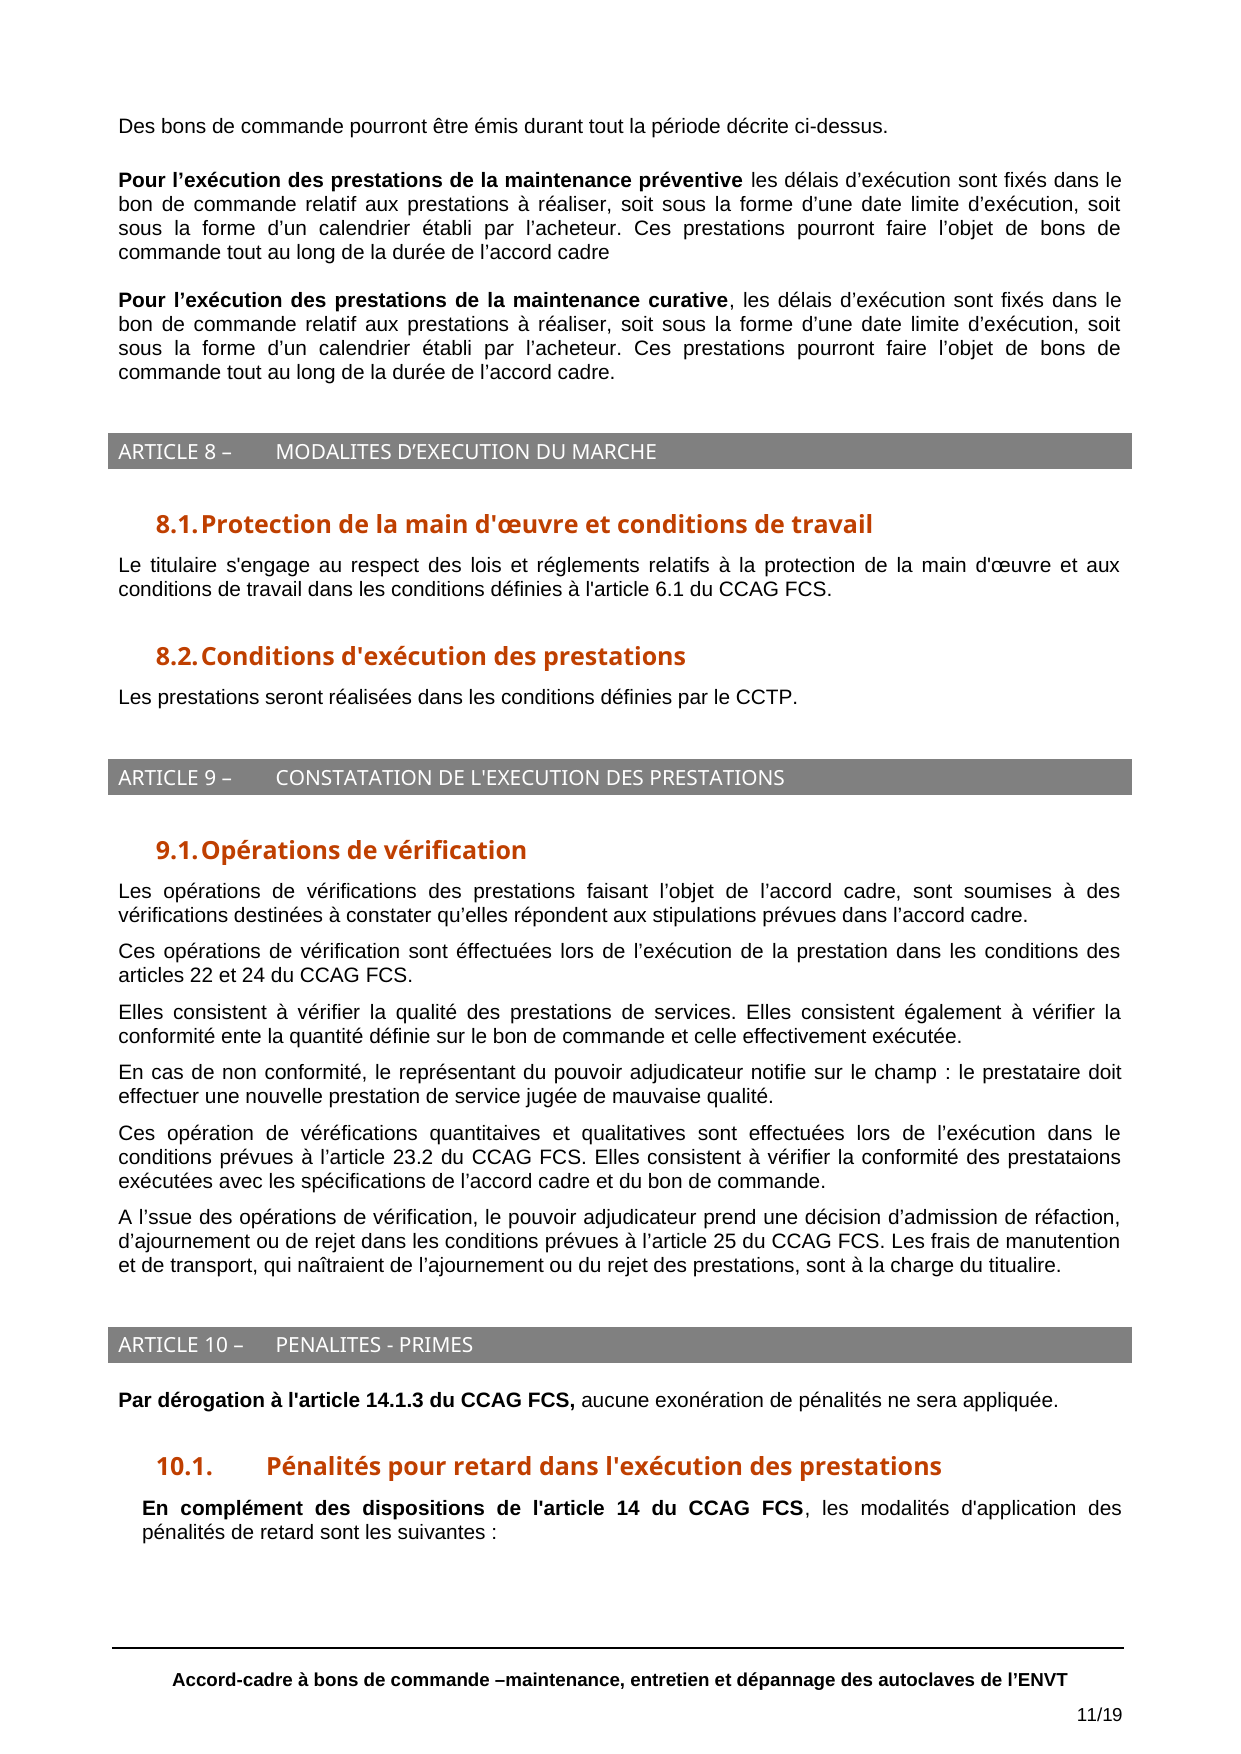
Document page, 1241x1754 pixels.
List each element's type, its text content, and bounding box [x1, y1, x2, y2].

text Conditions d'exécution des prestations [156, 639, 1122, 673]
text En cas de non conformité, le représentant du pouvoir adjudicateur notifie sur le champ : le prestataire doit effectuer une nouvelle prestation de service jugée de mauvaise qualité. [118, 1060, 1122, 1108]
text MODALITES D’EXECUTION DU MARCHE [110, 435, 1130, 468]
list En complément des dispositions de l'article 14 du CCAG FCS, les modalités d'application des pénalités de retard sont les suivantes : [142, 1496, 1122, 1543]
text Pour l’exécution des prestations de la maintenance préventive les délais d’exécution sont fixés dans le bon de commande relatif aux prestations à réaliser, soit sous la forme d’une date limite d’exécution, soit sous la forme d’un calendrier établi par l’acheteur. Ces prestations pourront faire l’objet de bons de commande tout au long de la durée de l’accord cadre [118, 168, 1122, 264]
text Pénalités pour retard dans l'exécution des prestations [156, 1449, 1122, 1483]
text A l’ssue des opérations de vérification, le pouvoir adjudicateur prend une décision d’admission de réfaction, d’ajournement ou de rejet dans les conditions prévues à l’article 25 du CCAG FCS. Les frais de manutention et de transport, qui naîtraient de l’ajournement ou du rejet des prestations, sont à la charge du titualire. [118, 1205, 1122, 1277]
text Ces opérations de vérification sont éffectuées lors de l’exécution de la prestation dans les conditions des articles 22 et 24 du CCAG FCS. [118, 939, 1122, 987]
text Des bons de commande pourront être émis durant tout la période décrite ci-dessus. [118, 118, 1122, 137]
text Le titulaire s'engage au respect des lois et réglements relatifs à la protection de la main d'œuvre et aux conditions de travail dans les conditions définies à l'article 6.1 du CCAG FCS. [118, 553, 1122, 601]
text Les opérations de vérifications des prestations faisant l’objet de l’accord cadre, sont soumises à des vérifications destinées à constater qu’elles répondent aux stipulations prévues dans l’accord cadre. [118, 879, 1122, 927]
text Les prestations seront réalisées dans les conditions définies par le CCTP. [118, 685, 1122, 709]
text Opérations de vérification [156, 832, 1122, 866]
text Ces opération de véréfications quantitaives et qualitatives sont effectuées lors de l’exécution dans le conditions prévues à l’article 23.2 du CCAG FCS. Elles consistent à vérifier la conformité des prestataions exécutées avec les spécifications de l’accord cadre et du bon de commande. [118, 1121, 1122, 1192]
text CONSTATATION DE L'EXECUTION DES PRESTATIONS [110, 761, 1130, 793]
text Elles consistent à vérifier la qualité des prestations de services. Elles consistent également à vérifier la conformité ente la quantité définie sur le bon de commande et celle effectivement exécutée. [118, 1000, 1122, 1048]
text Par dérogation à l'article 14.1.3 du CCAG FCS, aucune exonération de pénalités ne sera appliquée. [118, 1388, 1122, 1412]
text Pour l’exécution des prestations de la maintenance curative, les délais d’exécution sont fixés dans le bon de commande relatif aux prestations à réaliser, soit sous la forme d’une date limite d’exécution, soit sous la forme d’un calendrier établi par l’acheteur. Ces prestations pourront faire l’objet de bons de commande tout au long de la durée de l’accord cadre. [118, 288, 1122, 383]
text PENALITES - PRIMES [110, 1328, 1130, 1361]
text Protection de la main d'œuvre et conditions de travail [156, 507, 1122, 541]
